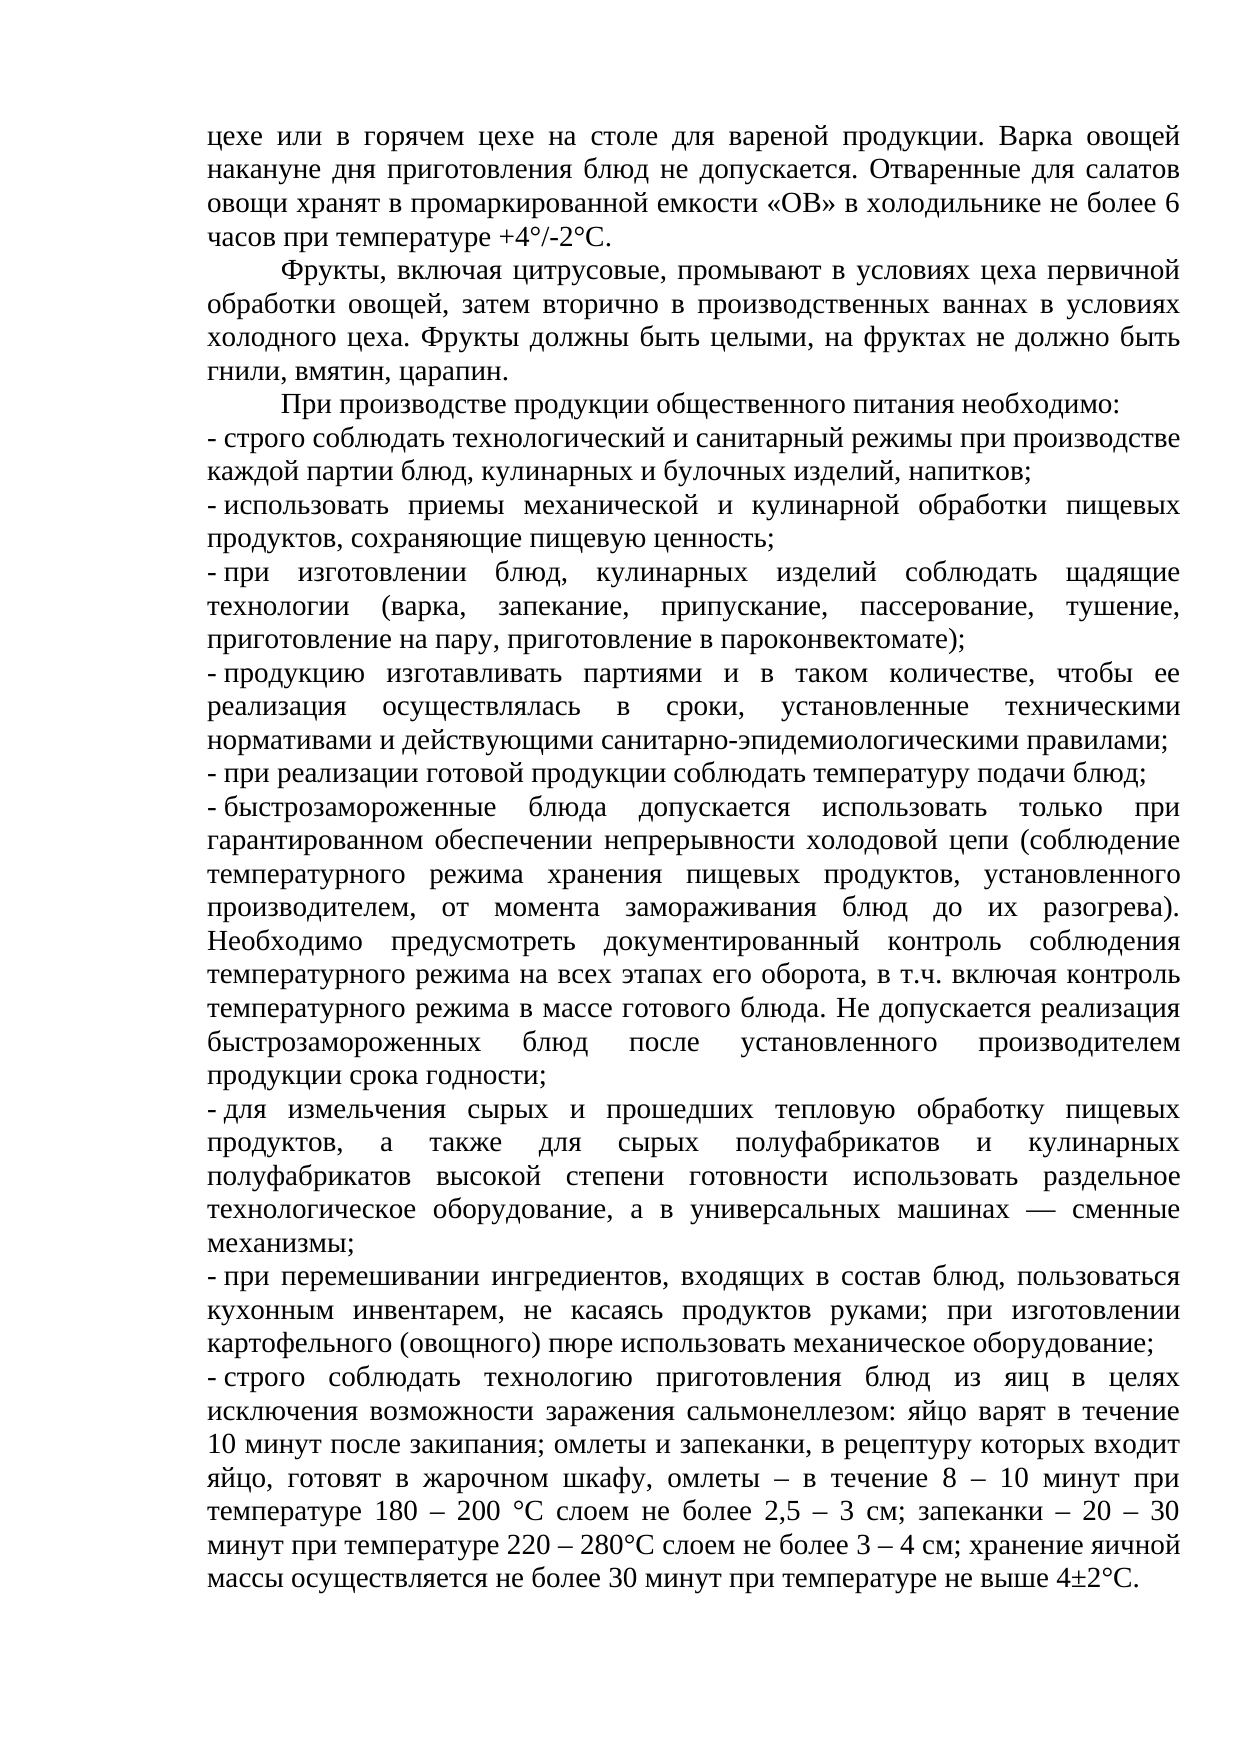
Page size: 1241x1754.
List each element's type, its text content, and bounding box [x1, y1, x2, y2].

text - при изготовлении блюд, кулинарных изделий соблюдать щадящие технологии (варка, запекание, припускание, пассерование, тушение, приготовление на пару, приготовление в пароконвектомате); [207, 554, 1181, 655]
text - продукцию изготавливать партиями и в таком количестве, чтобы ее реализация осуществлялась в сроки, установленные техническими нормативами и действующими санитарно-эпидемиологическими правилами; [207, 655, 1181, 755]
text - при перемешивании ингредиентов, входящих в состав блюд, пользоваться кухонным инвентарем, не касаясь продуктов руками; при изготовлении картофельного (овощного) пюре использовать механическое оборудование; [207, 1258, 1181, 1359]
text - при реализации готовой продукции соблюдать температуру подачи блюд; [207, 755, 1181, 789]
text Фрукты, включая цитрусовые, промывают в условиях цеха первичной обработки овощей, затем вторично в производственных ваннах в условиях холодного цеха. Фрукты должны быть целыми, на фруктах не должно быть гнили, вмятин, царапин. [207, 252, 1181, 386]
text - использовать приемы механической и кулинарной обработки пищевых продуктов, сохраняющие пищевую ценность; [207, 487, 1181, 554]
text - строго соблюдать технологию приготовления блюд из яиц в целях исключения возможности заражения сальмонеллезом: яйцо варят в течение 10 минут после закипания; омлеты и запеканки, в рецептуру которых входит яйцо, готовят в жарочном шкафу, омлеты – в течение 8 – 10 минут при температуре 180 – 200 °C слоем не более 2,5 – 3 см; запеканки – 20 – 30 минут при температуре 220 – 280°C слоем не более 3 – 4 см; хранение яичной массы осуществляется не более 30 минут при температуре не выше 4±2°C. [207, 1359, 1181, 1594]
text - быстрозамороженные блюда допускается использовать только при гарантированном обеспечении непрерывности холодовой цепи (соблюдение температурного режима хранения пищевых продуктов, установленного производителем, от момента замораживания блюд до их разогрева). Необходимо предусмотреть документированный контроль соблюдения температурного режима на всех этапах его оборота, в т.ч. включая контроль температурного режима в массе готового блюда. Не допускается реализация быстрозамороженных блюд после установленного производителем продукции срока годности; [207, 789, 1181, 1091]
text - строго соблюдать технологический и санитарный режимы при производстве каждой партии блюд, кулинарных и булочных изделий, напитков; [207, 420, 1181, 487]
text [207, 118, 1181, 252]
text При производстве продукции общественного питания необходимо: [207, 386, 1181, 420]
text - для измельчения сырых и прошедших тепловую обработку пищевых продуктов, а также для сырых полуфабрикатов и кулинарных полуфабрикатов высокой степени готовности использовать раздельное технологическое оборудование, а в универсальных машинах — сменные механизмы; [207, 1091, 1181, 1258]
